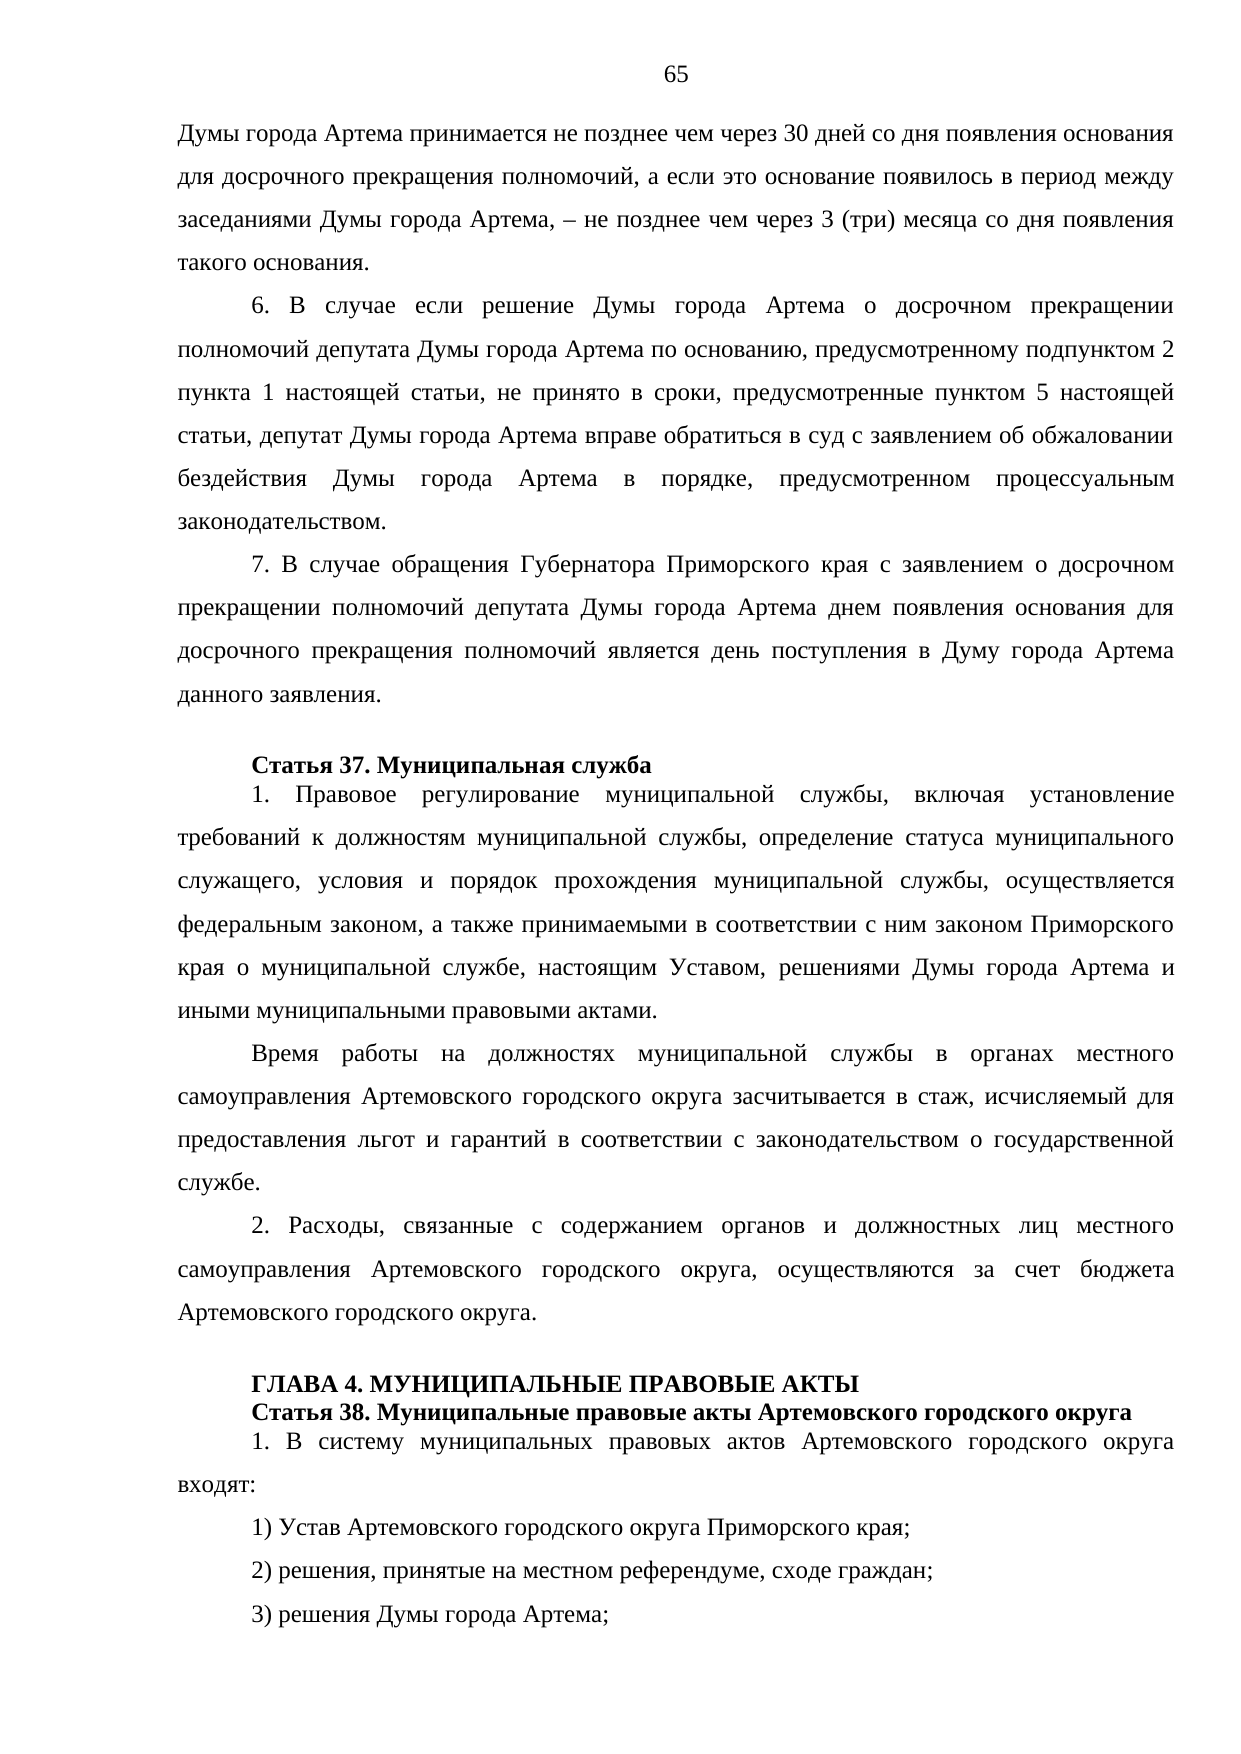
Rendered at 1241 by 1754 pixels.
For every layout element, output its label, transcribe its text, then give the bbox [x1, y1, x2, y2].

text 3) решения Думы города Артема; [177, 1599, 1175, 1627]
text 1. В систему муниципальных правовых актов Артемовского городского округа входят: [177, 1426, 1175, 1498]
text 1. Правовое регулирование муниципальной службы, включая установление требований к должностям муниципальной службы, определение статуса муниципального служащего, условия и порядок прохождения муниципальной службы, осуществляется федеральным законом, а также принимаемыми в соответствии с ним законом Приморского края о муниципальной службе, настоящим Уставом, решениями Думы города Артема и иными муниципальными правовыми актами. [177, 779, 1175, 1024]
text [177, 118, 1175, 276]
text 2. Расходы, связанные с содержанием органов и должностных лиц местного самоуправления Артемовского городского округа, осуществляются за счет бюджета Артемовского городского округа. [177, 1211, 1175, 1326]
text ГЛАВА 4. МУНИЦИПАЛЬНЫЕ ПРАВОВЫЕ АКТЫ [177, 1369, 1175, 1397]
text 6. В случае если решение Думы города Артема о досрочном прекращении полномочий депутата Думы города Артема по основанию, предусмотренному подпунктом 2 пункта 1 настоящей статьи, не принято в сроки, предусмотренные пунктом 5 настоящей статьи, депутат Думы города Артема вправе обратиться в суд с заявлением об обжаловании бездействия Думы города Артема в порядке, предусмотренном процессуальным законодательством. [177, 291, 1175, 535]
text 2) решения, принятые на местном референдуме, сходе граждан; [177, 1556, 1175, 1584]
text 1) Устав Артемовского городского округа Приморского края; [177, 1512, 1175, 1541]
text 7. В случае обращения Губернатора Приморского края с заявлением о досрочном прекращении полномочий депутата Думы города Артема днем появления основания для досрочного прекращения полномочий является день поступления в Думу города Артема данного заявления. [177, 549, 1175, 707]
text Статья 37. Муниципальная служба [177, 751, 1175, 779]
text Статья 38. Муниципальные правовые акты Артемовского городского округа [177, 1397, 1175, 1426]
text Время работы на должностях муниципальной службы в органах местного самоуправления Артемовского городского округа засчитывается в стаж, исчисляемый для предоставления льгот и гарантий в соответствии с законодательством о государственной службе. [177, 1038, 1175, 1196]
